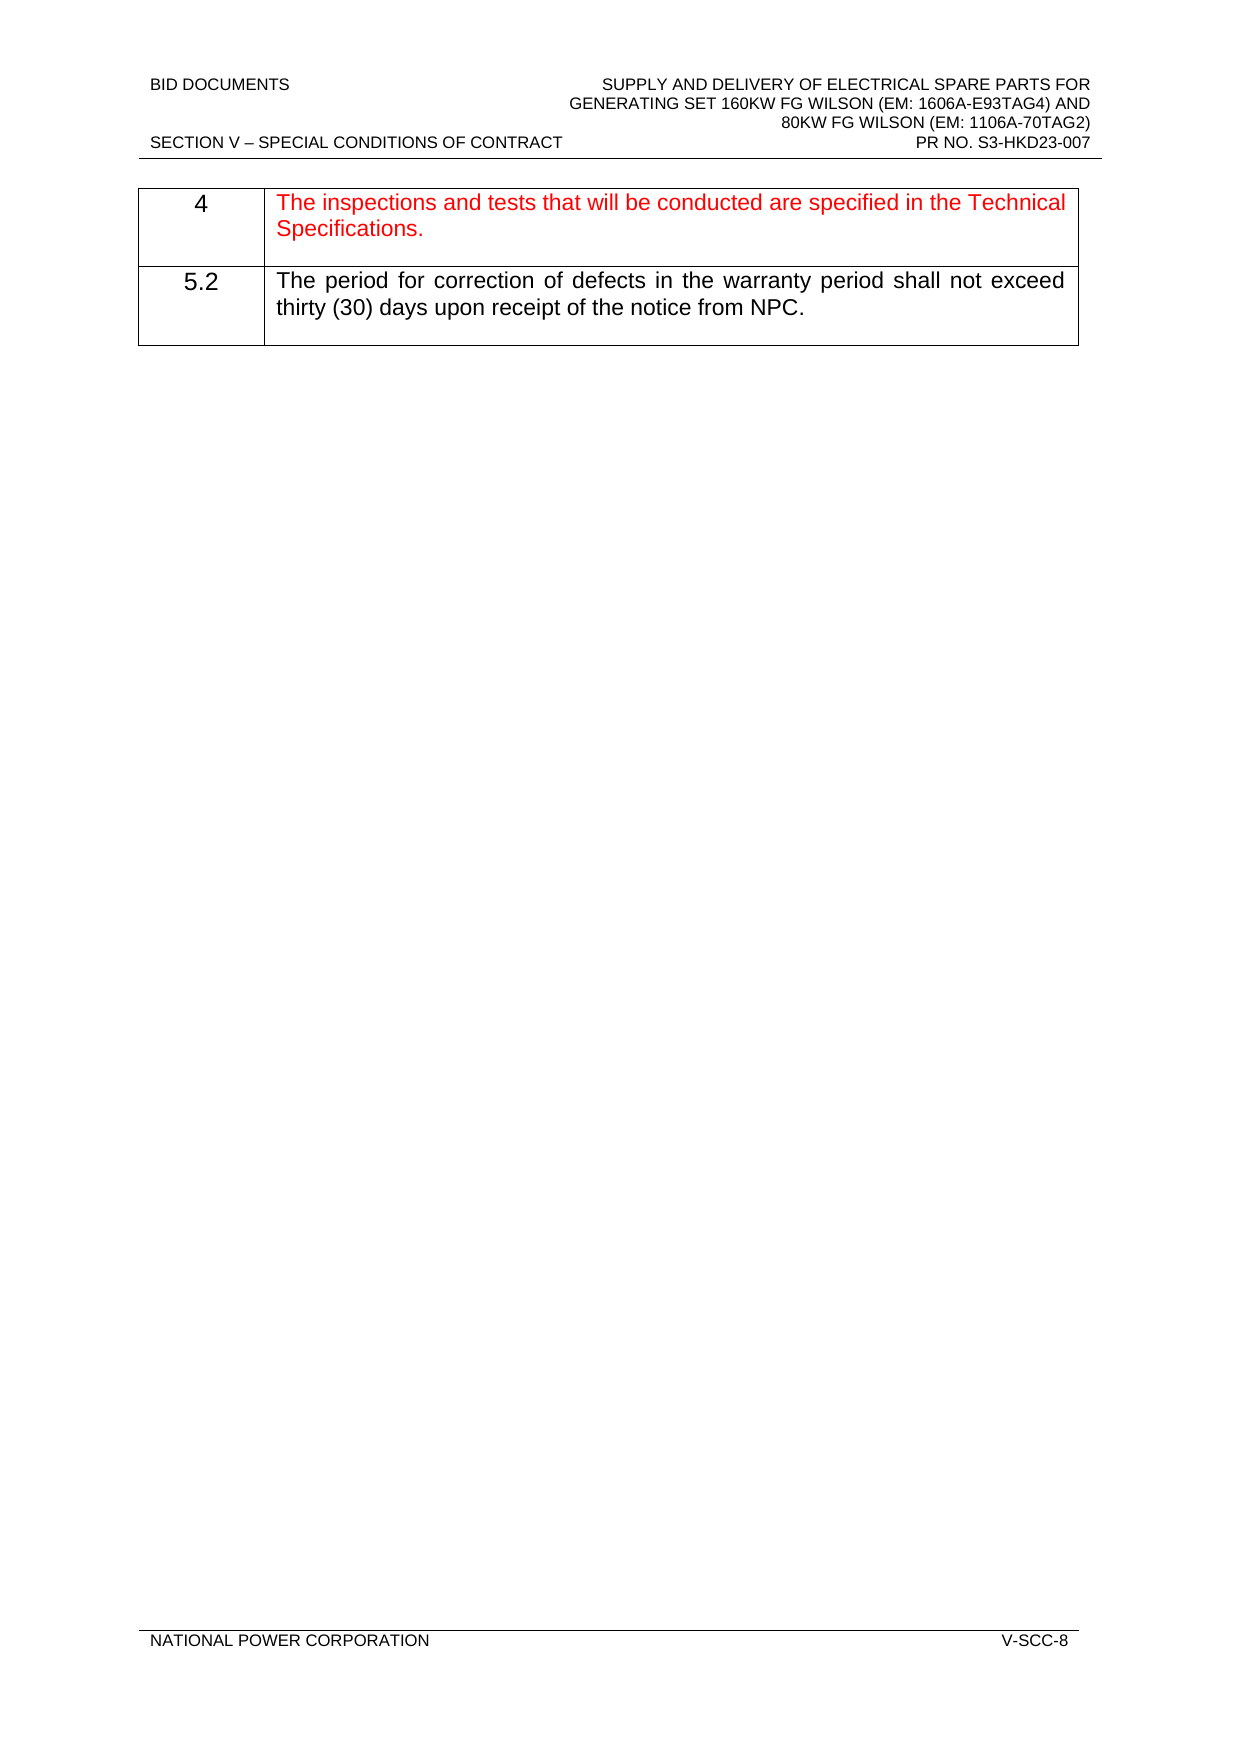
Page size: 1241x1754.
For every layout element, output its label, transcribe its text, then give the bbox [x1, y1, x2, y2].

table_cell The period for correction of defects in the warranty period shall not exceed thirty (30) days upon receipt of the notice from NPC. [265, 267, 1078, 345]
table_cell The inspections and tests that will be conducted are specified in the Technical Specifications. [265, 189, 1078, 266]
table_cell 5.2 [139, 267, 264, 345]
table_cell 4 [139, 189, 264, 266]
